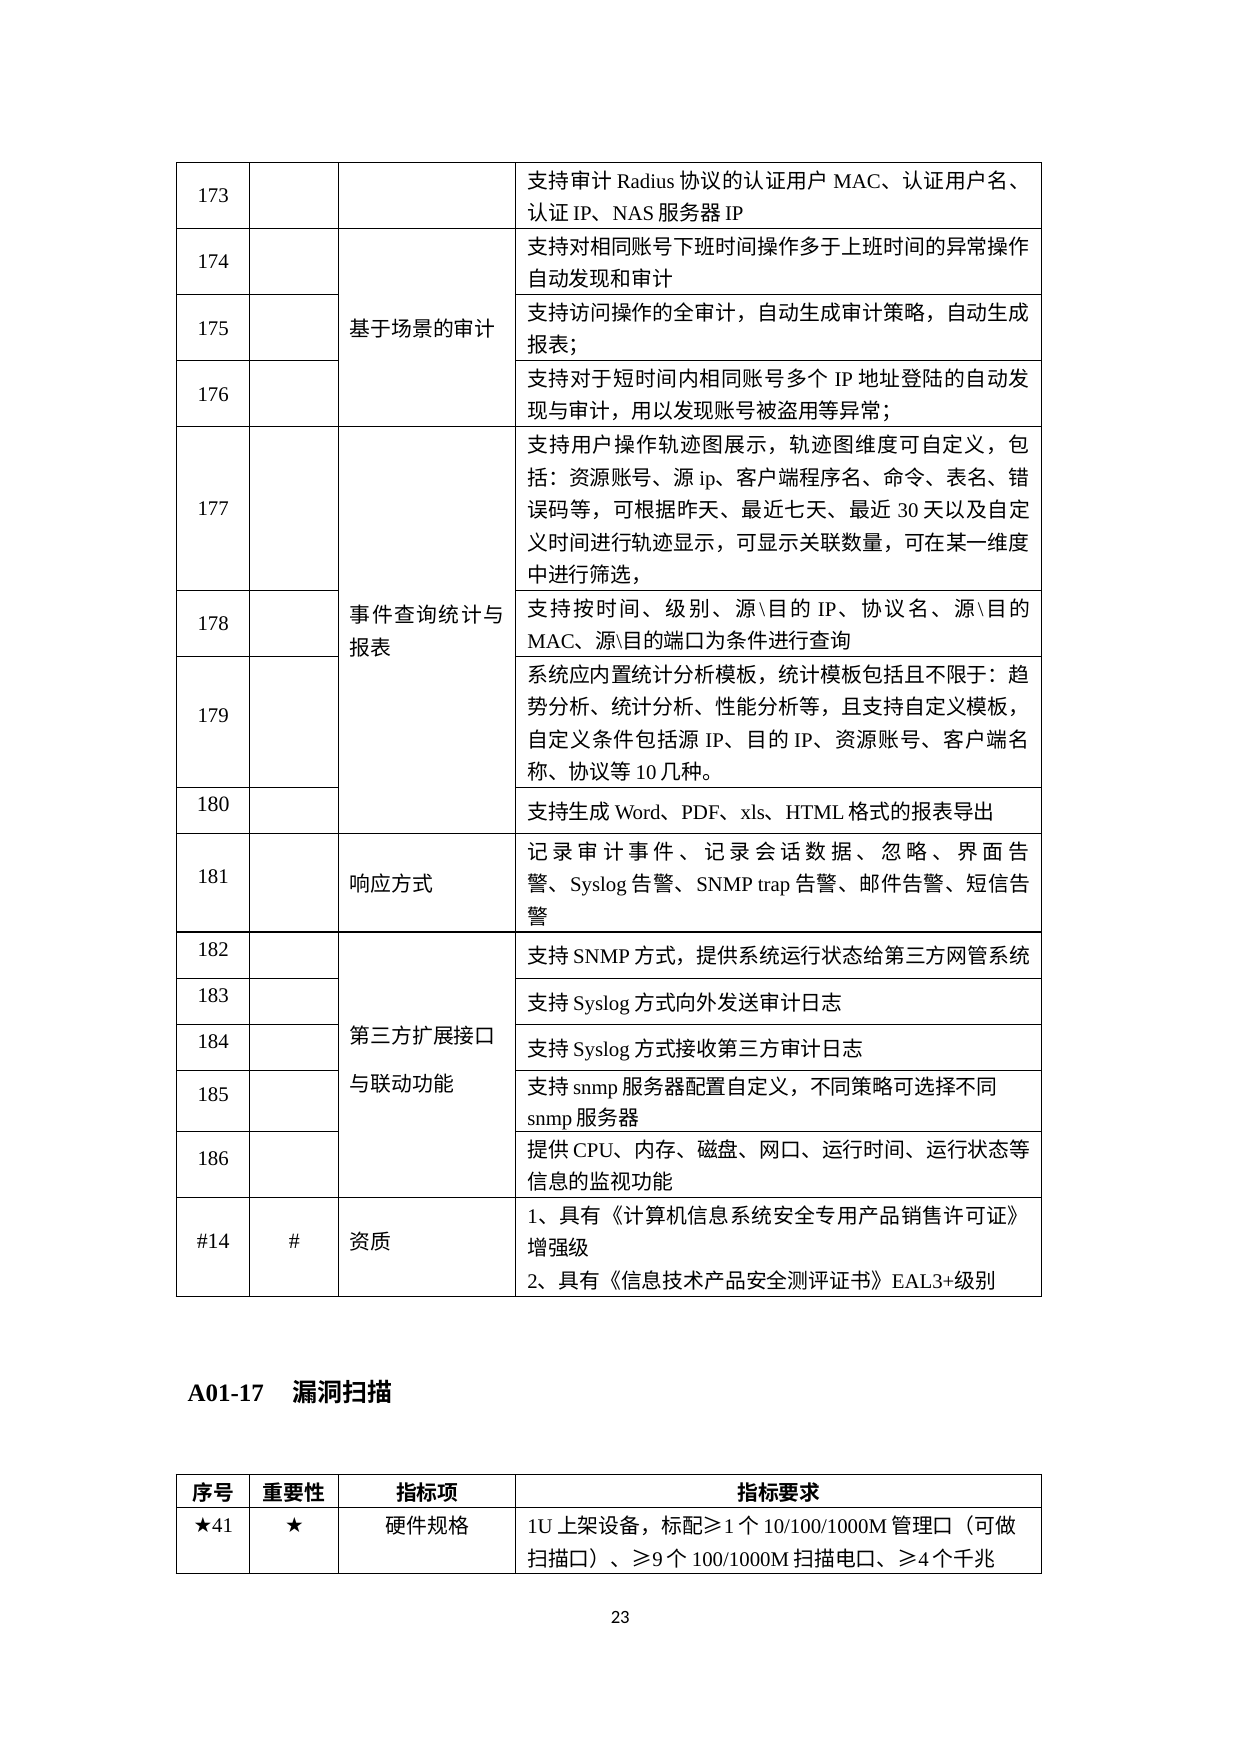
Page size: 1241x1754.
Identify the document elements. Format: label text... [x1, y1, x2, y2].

table_cell 支持审计Radius协议的认证用户MAC、认证用户名、认证IP、NAS服务器IP [516, 163, 1041, 228]
table_cell 基于场景的审计 [339, 229, 515, 426]
table_cell [250, 591, 338, 656]
table_cell 173 [177, 163, 249, 228]
table_cell [250, 1025, 338, 1069]
table_cell 181 [177, 834, 249, 931]
table_cell [250, 229, 338, 294]
table_cell 185 [177, 1071, 249, 1131]
table_cell 186 [177, 1132, 249, 1197]
table_cell [250, 295, 338, 360]
table_cell [250, 788, 338, 833]
table_cell 支持SNMP方式，提供系统运行状态给第三方网管系统 [516, 933, 1041, 977]
table_cell ★ [250, 1508, 338, 1573]
table_cell # [250, 1198, 338, 1296]
table_cell 支持访问操作的全审计，自动生成审计策略，自动生成报表； [516, 295, 1041, 360]
table_cell [250, 1132, 338, 1197]
table_header 指标要求 [516, 1475, 1041, 1507]
table_cell 事件查询统计与报表 [339, 427, 515, 833]
table_cell [250, 163, 338, 228]
list A01-17 漏洞扫描 [187, 1358, 1053, 1423]
table_cell [250, 933, 338, 977]
table_cell 184 [177, 1025, 249, 1069]
table_header 重要性 [250, 1475, 338, 1507]
table_cell 1、具有《计算机信息系统安全专用产品销售许可证》增强级 2、具有《信息技术产品安全测评证书》EAL3+级别 [516, 1198, 1041, 1296]
table_cell [250, 1071, 338, 1131]
table_cell 第三方扩展接口与联动功能 [339, 933, 515, 1197]
table_cell [250, 979, 338, 1023]
table_cell 182 [177, 933, 249, 977]
table_cell 支持对相同账号下班时间操作多于上班时间的异常操作自动发现和审计 [516, 229, 1041, 294]
table_cell 支持生成Word、PDF、xls、HTML格式的报表导出 [516, 788, 1041, 833]
table_cell 支持用户操作轨迹图展示，轨迹图维度可自定义，包括：资源账号、源ip、客户端程序名、命令、表名、错误码等，可根据昨天、最近七天、最近30天以及自定义时间进行轨迹显示，可显示关联数量，可在某一维度中进行筛选， [516, 427, 1041, 590]
table_header 序号 [177, 1475, 249, 1507]
table_cell 180 [177, 788, 249, 833]
table_cell 响应方式 [339, 834, 515, 931]
table_cell [250, 361, 338, 426]
table_cell 支持对于短时间内相同账号多个IP地址登陆的自动发现与审计，用以发现账号被盗用等异常； [516, 361, 1041, 426]
table_cell 支持Syslog方式接收第三方审计日志 [516, 1025, 1041, 1069]
table_cell 179 [177, 657, 249, 787]
table_cell 174 [177, 229, 249, 294]
table_cell 资质 [339, 1198, 515, 1296]
table_cell 177 [177, 427, 249, 590]
table_cell 178 [177, 591, 249, 656]
table_cell ★41 [177, 1508, 249, 1573]
table_cell 提供CPU、内存、磁盘、网口、运行时间、运行状态等信息的监视功能 [516, 1132, 1041, 1197]
table_cell 系统应内置统计分析模板，统计模板包括且不限于：趋势分析、统计分析、性能分析等，且支持自定义模板，自定义条件包括源IP、目的IP、资源账号、客户端名称、协议等10几种。 [516, 657, 1041, 787]
table_cell 176 [177, 361, 249, 426]
table_cell 支持按时间、级别、源\目的IP、协议名、源\目的MAC、源\目的端口为条件进行查询 [516, 591, 1041, 656]
table_cell 硬件规格 [339, 1508, 515, 1573]
table_cell #14 [177, 1198, 249, 1296]
table_cell 记录审计事件、记录会话数据、忽略、界面告警、Syslog告警、SNMP trap告警、邮件告警、短信告警 [516, 834, 1041, 931]
table_cell [250, 657, 338, 787]
table_cell [250, 834, 338, 931]
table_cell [516, 1508, 1041, 1573]
table_cell 183 [177, 979, 249, 1023]
table_cell [250, 427, 338, 590]
table_cell 支持Syslog方式向外发送审计日志 [516, 979, 1041, 1023]
table_header 指标项 [339, 1475, 515, 1507]
table_cell 175 [177, 295, 249, 360]
table_cell 支持snmp服务器配置自定义，不同策略可选择不同snmp服务器 [516, 1071, 1041, 1131]
